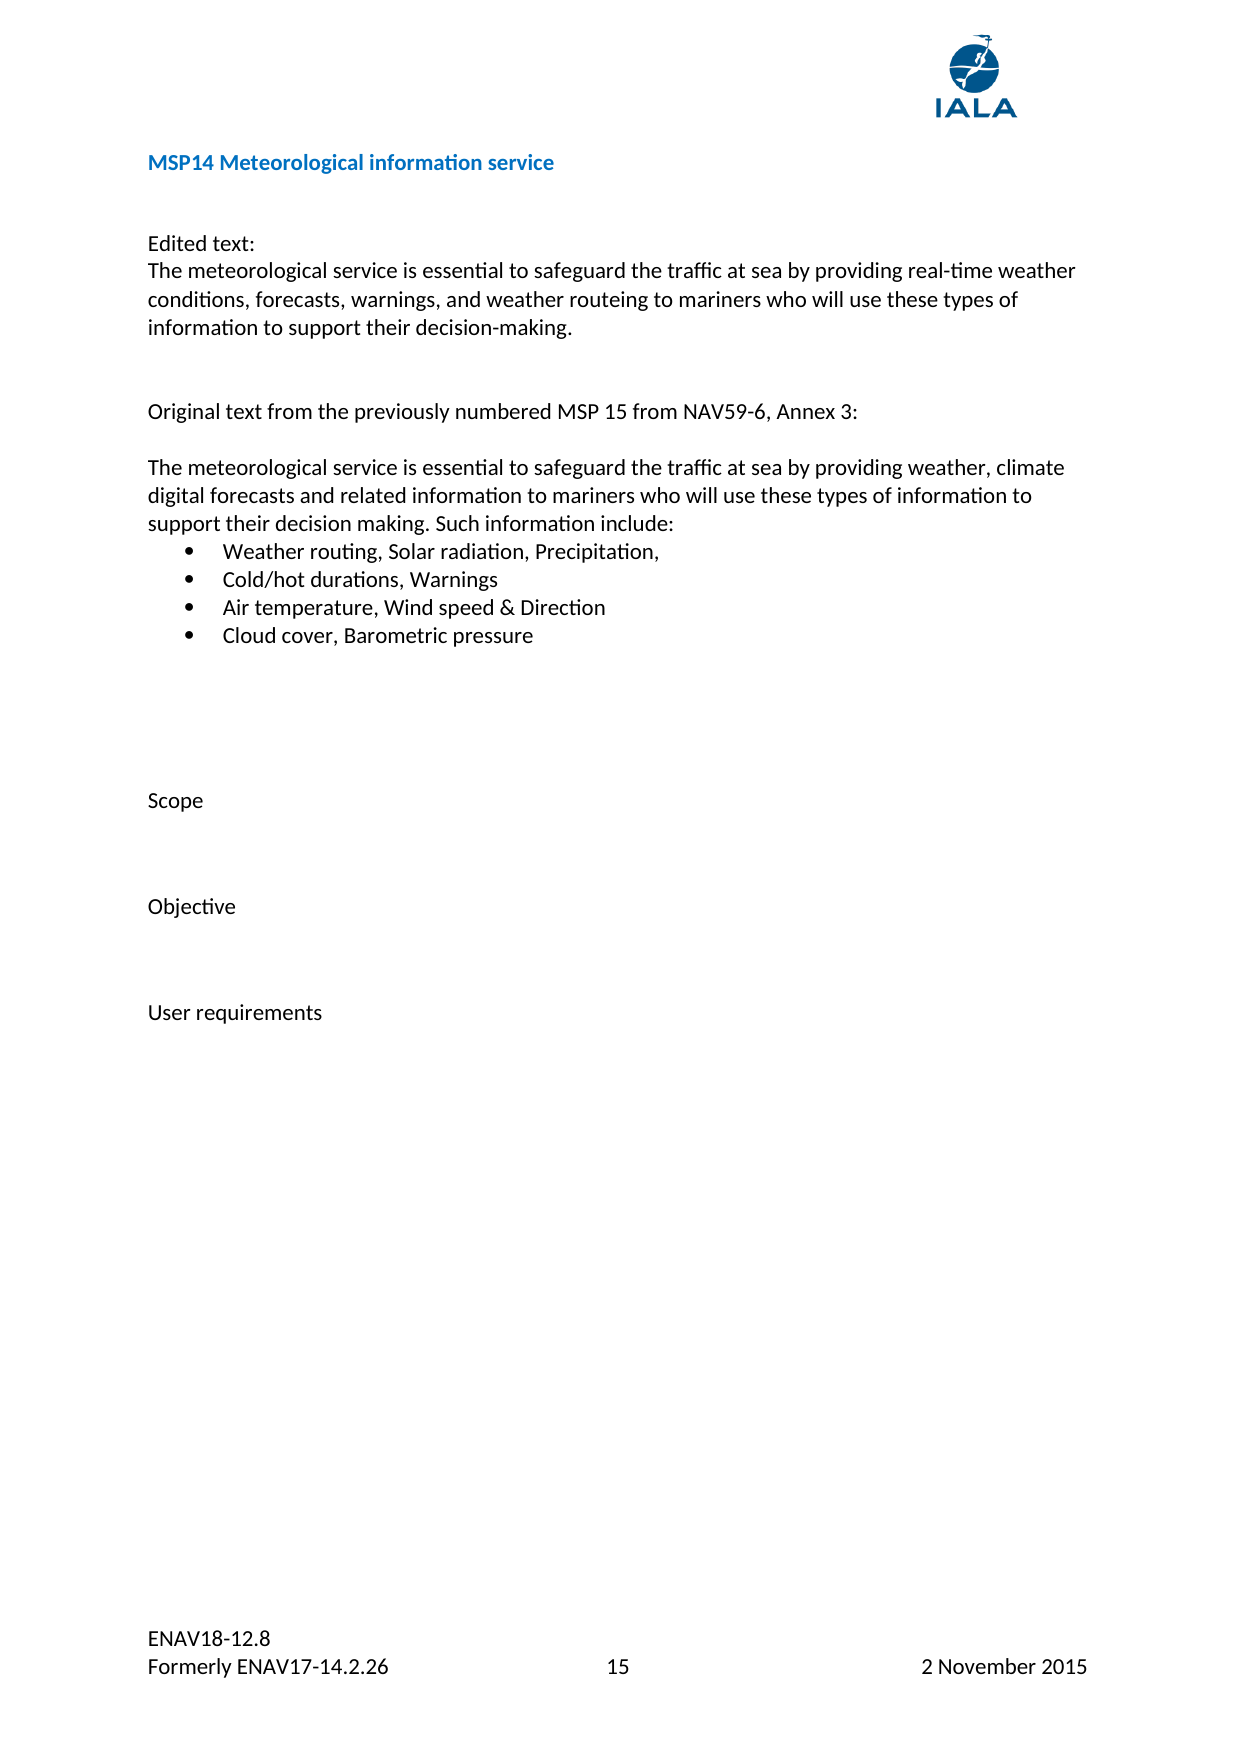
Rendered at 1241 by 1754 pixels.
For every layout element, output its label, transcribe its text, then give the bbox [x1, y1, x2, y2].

list Weather routing, Solar radiation, Precipitation, [185, 537, 1093, 565]
text The meteorological service is essential to safeguard the traffic at sea by providing real-time weather conditions, forecasts, warnings, and weather routeing to mariners who will use these types of information to support their decision-making. [148, 257, 1093, 341]
text The meteorological service is essential to safeguard the traffic at sea by providing weather, climate digital forecasts and related information to mariners who will use these types of information to support their decision making. Such information include: [148, 453, 1093, 537]
text User requirements [148, 998, 1093, 1026]
list Cloud cover, Barometric pressure [185, 621, 1093, 649]
text Objective [148, 892, 1093, 920]
text Edited text: [148, 229, 1093, 257]
text Scope [148, 786, 1093, 814]
text Original text from the previously numbered MSP 15 from NAV59-6, Annex 3: [148, 397, 1093, 425]
list Air temperature, Wind speed & Direction [185, 593, 1093, 621]
subtitle MSP14 Meteorological information service [148, 148, 1093, 176]
list Cold/hot durations, Warnings [185, 565, 1093, 593]
picture [917, 25, 1031, 136]
